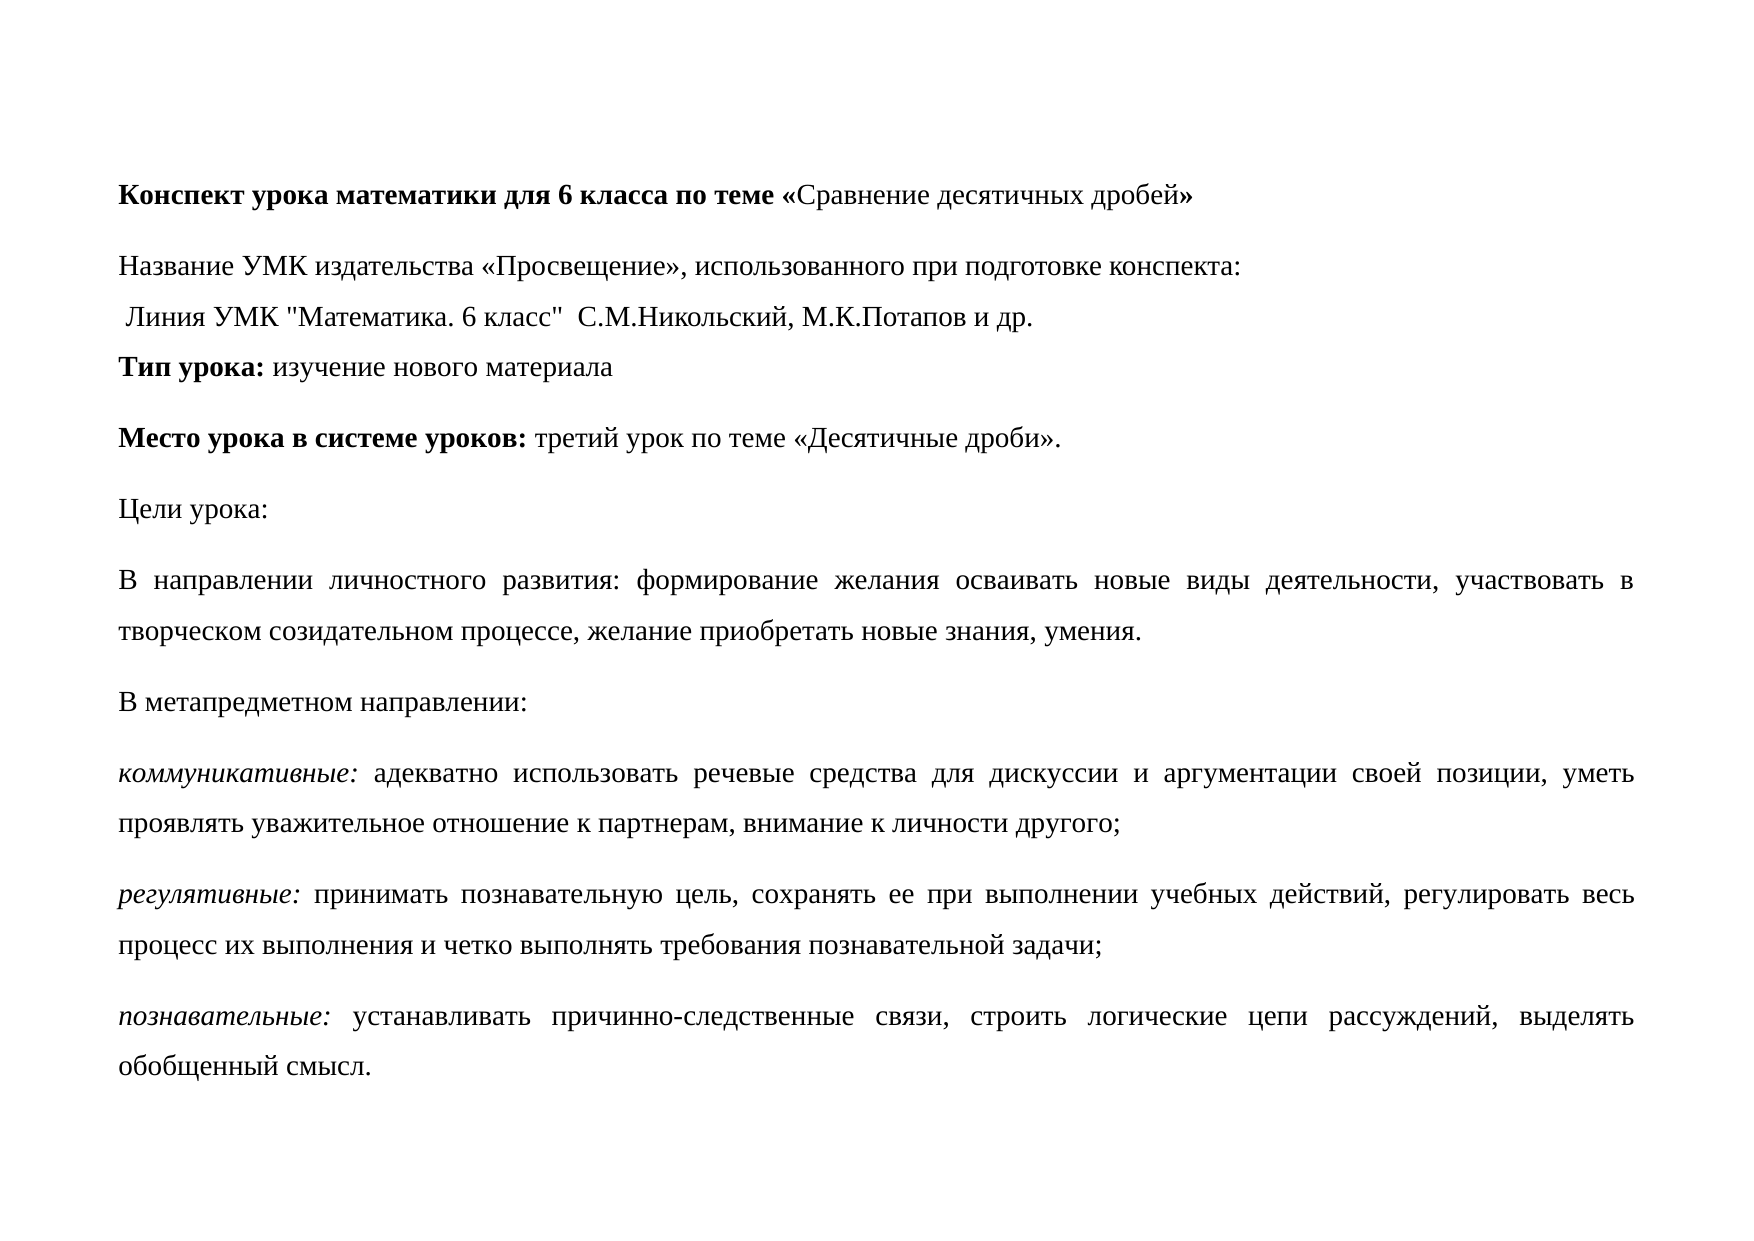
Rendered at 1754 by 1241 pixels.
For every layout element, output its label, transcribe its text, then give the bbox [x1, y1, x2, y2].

text Конспект урока математики для 6 класса по теме «Сравнение десятичных дробей» [118, 177, 1636, 211]
text В направлении личностного развития: формирование желания осваивать новые виды деятельности, участвовать в творческом созидательном процессе, желание приобретать новые знания, умения. [118, 562, 1636, 646]
subtitle Название УМК издательства «Просвещение», использованного при подготовке конспекта: [118, 248, 1636, 282]
text коммуникативные: адекватно использовать речевые средства для дискуссии и аргументации своей позиции, уметь проявлять уважительное отношение к партнерам, внимание к личности другого; [118, 755, 1636, 839]
text регулятивные: принимать познавательную цель, сохранять ее при выполнении учебных действий, регулировать весь процесс их выполнения и четко выполнять требования познавательной задачи; [118, 876, 1636, 960]
text В метапредметном направлении: [118, 684, 1636, 717]
text Цели урока: [118, 491, 1636, 525]
text Место урока в системе уроков: третий урок по теме «Десятичные дроби». [118, 420, 1636, 454]
text Тип урока: изучение нового материала [118, 349, 1636, 382]
subtitle Линия УМК "Математика. 6 класс" С.М.Никольский, М.К.Потапов и др. [118, 299, 1636, 332]
text познавательные: устанавливать причинно-следственные связи, строить логические цепи рассуждений, выделять обобщенный смысл. [118, 998, 1636, 1082]
